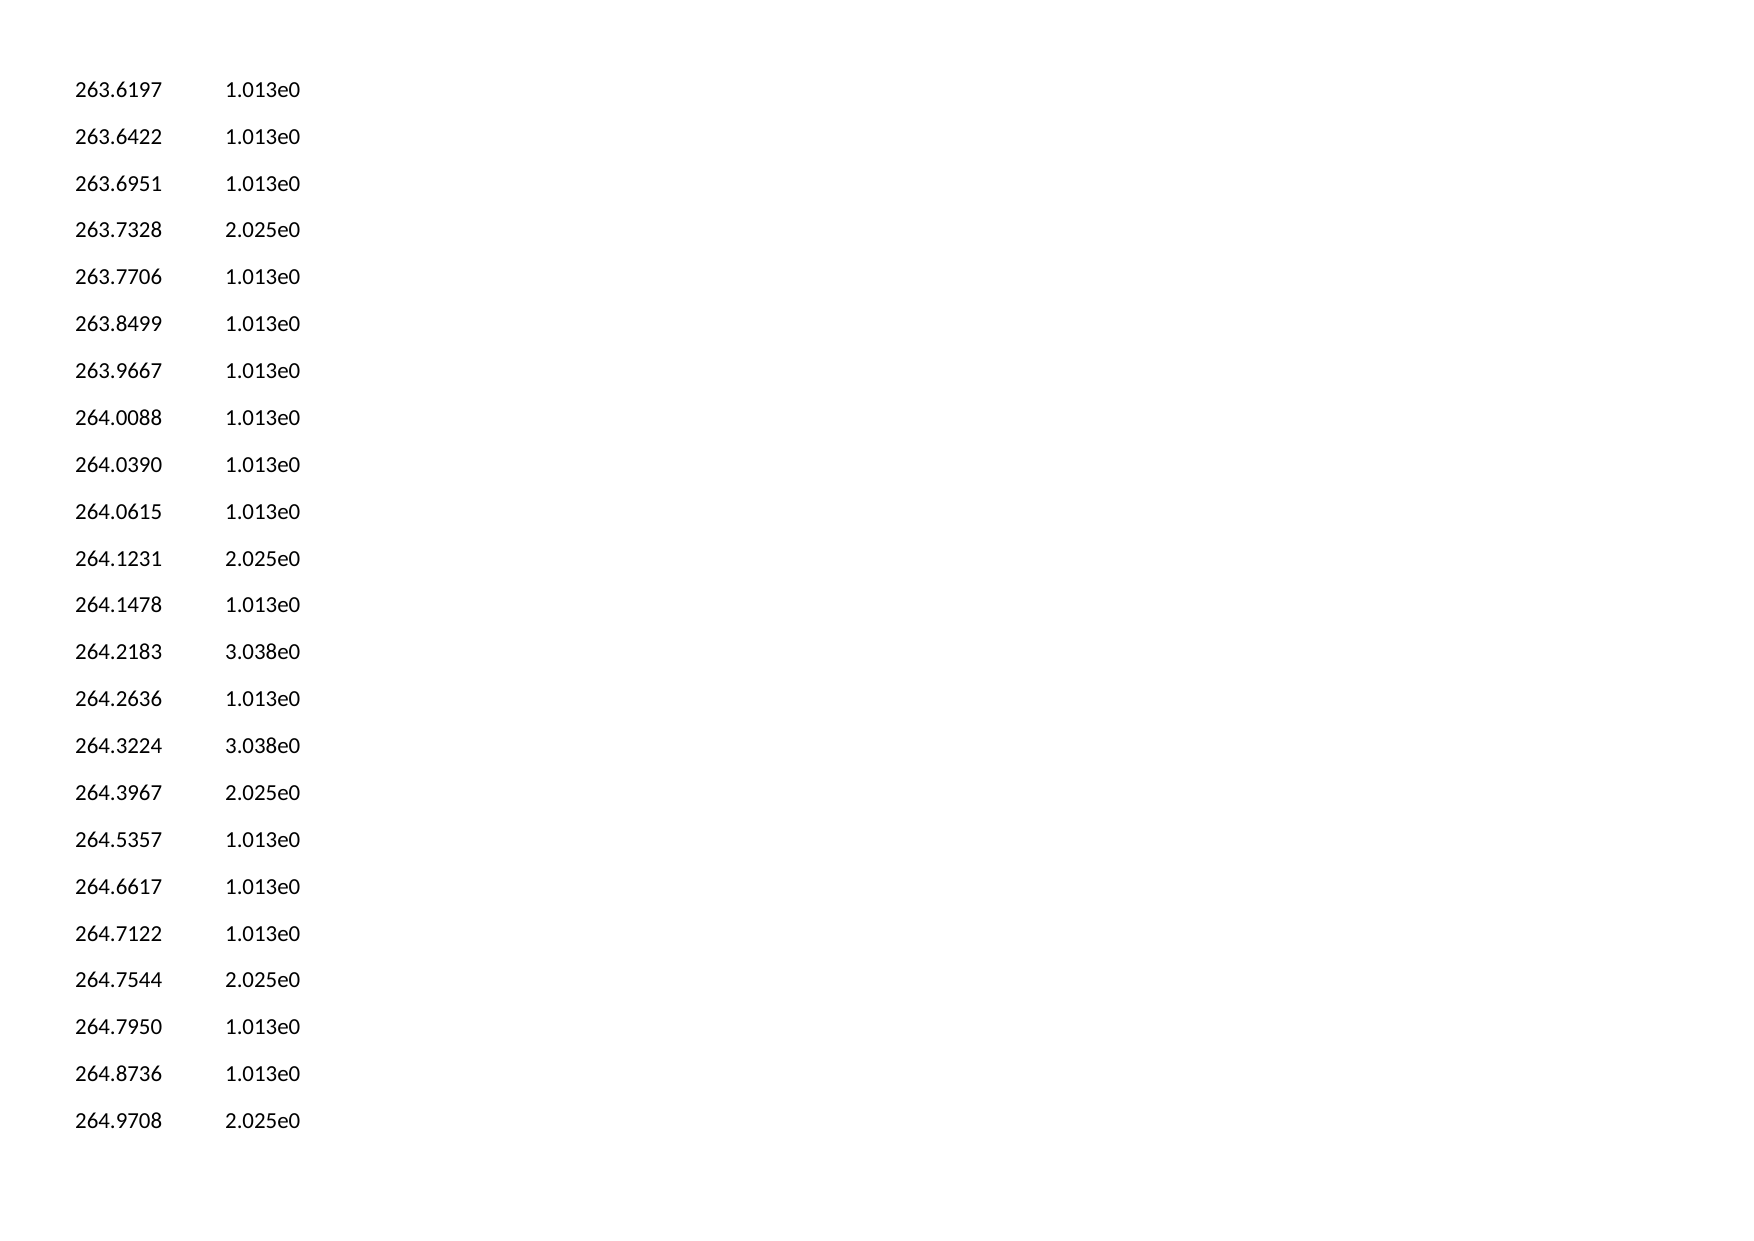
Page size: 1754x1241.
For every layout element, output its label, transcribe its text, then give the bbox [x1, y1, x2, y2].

text 264.7122 1.013e0 [75, 919, 1679, 947]
text 264.7544 2.025e0 [75, 966, 1679, 994]
text 264.7950 1.013e0 [75, 1012, 1679, 1041]
text 263.8499 1.013e0 [75, 309, 1679, 337]
text 263.7706 1.013e0 [75, 262, 1679, 291]
text 264.3224 3.038e0 [75, 731, 1679, 759]
text 264.6617 1.013e0 [75, 872, 1679, 900]
text 264.0088 1.013e0 [75, 403, 1679, 431]
text 263.6422 1.013e0 [75, 122, 1679, 150]
text 263.6951 1.013e0 [75, 169, 1679, 197]
text 264.2636 1.013e0 [75, 684, 1679, 712]
text 264.1231 2.025e0 [75, 544, 1679, 572]
text 264.8736 1.013e0 [75, 1059, 1679, 1087]
text 264.5357 1.013e0 [75, 825, 1679, 853]
text 263.9667 1.013e0 [75, 356, 1679, 384]
text 264.0615 1.013e0 [75, 497, 1679, 525]
text 264.9708 2.025e0 [75, 1106, 1679, 1134]
text 264.1478 1.013e0 [75, 591, 1679, 619]
text 264.0390 1.013e0 [75, 450, 1679, 478]
text 263.6197 1.013e0 [75, 75, 1679, 103]
text 264.3967 2.025e0 [75, 778, 1679, 806]
text 263.7328 2.025e0 [75, 216, 1679, 244]
text 264.2183 3.038e0 [75, 637, 1679, 666]
